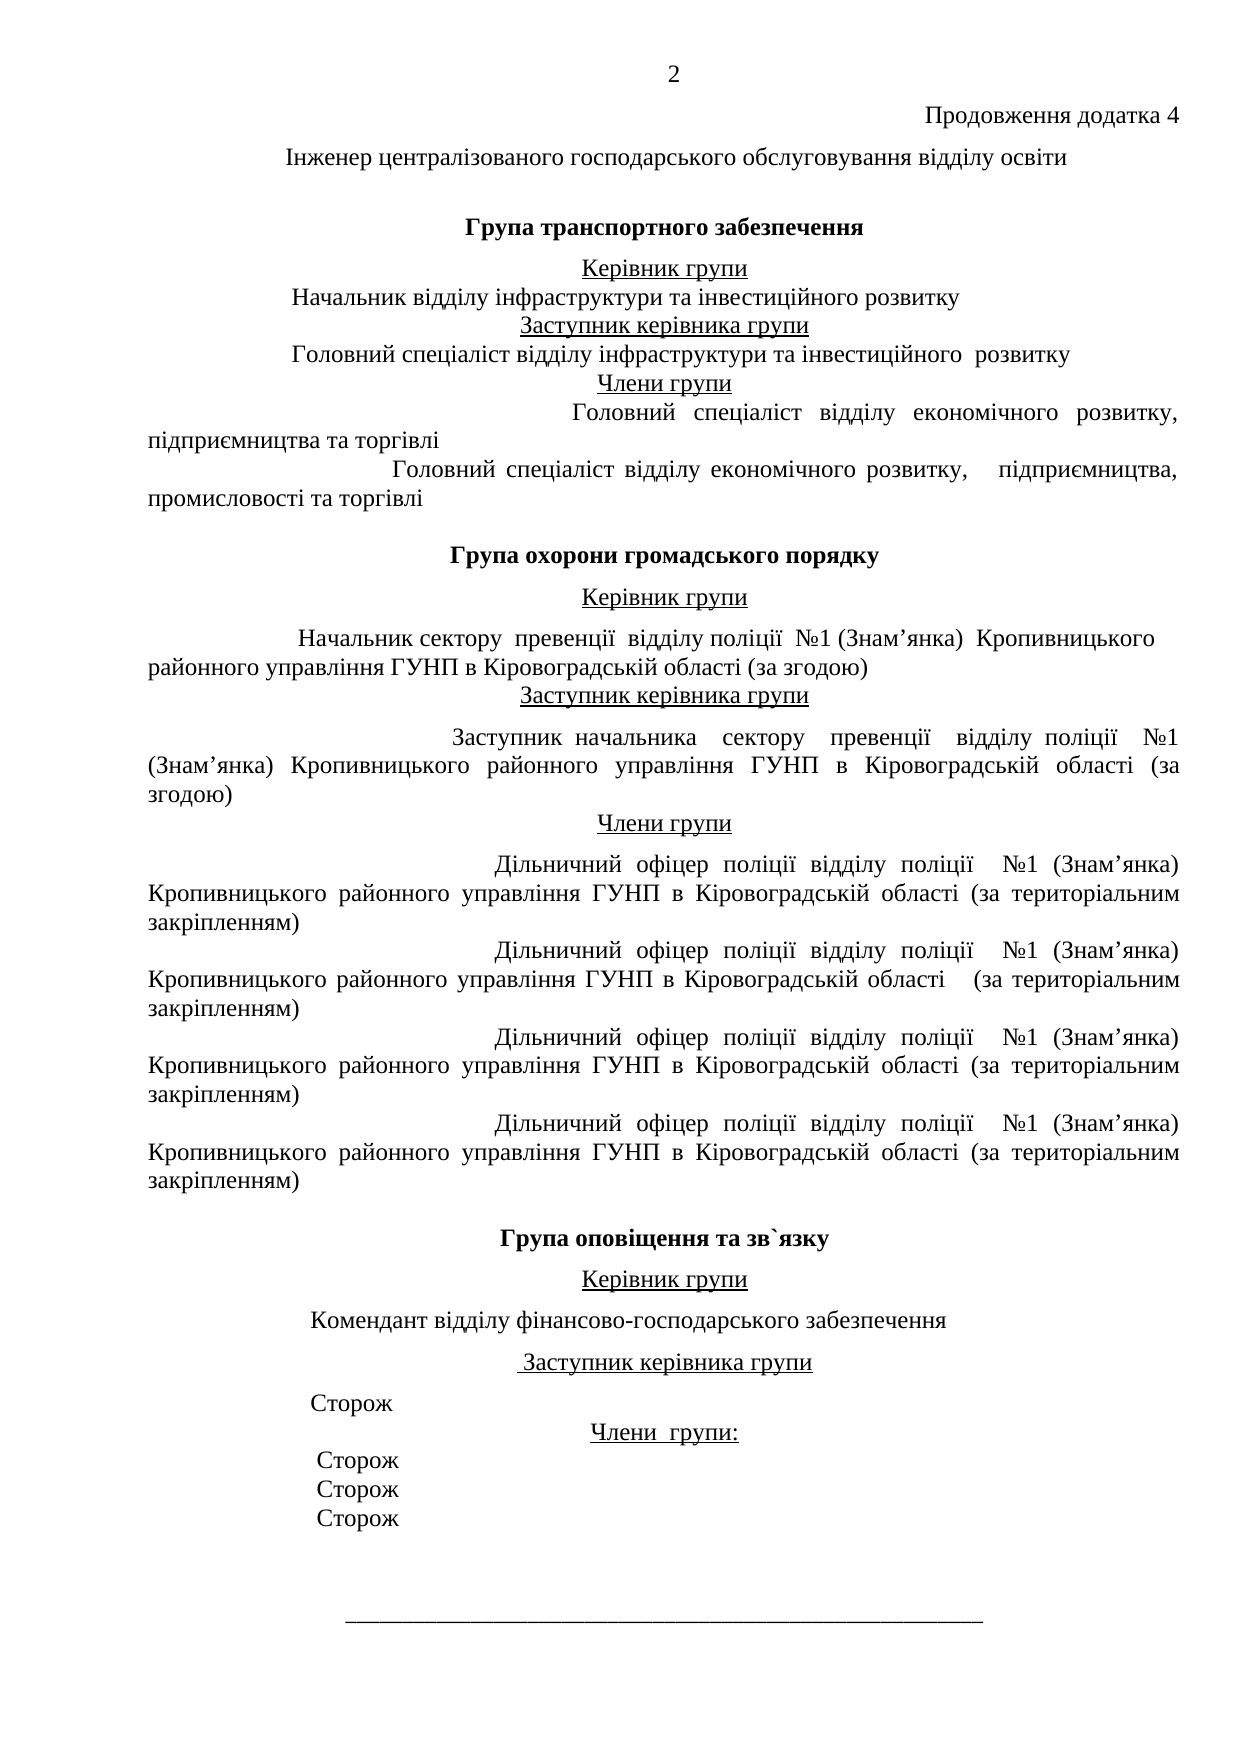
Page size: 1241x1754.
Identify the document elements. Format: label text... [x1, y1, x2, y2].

text Комендант відділу фінансово-господарського забезпечення [148, 1305, 1181, 1334]
text Сторож [148, 1503, 1181, 1532]
text Члени групи: [148, 1417, 1181, 1445]
text Заступник керівника групи [148, 1347, 1181, 1375]
text Сторож [148, 1445, 1181, 1474]
text Продовження додатка 4 [148, 100, 1181, 129]
text Керівник групи [148, 1264, 1181, 1293]
text Дільничний офіцер поліції відділу поліції №1 (Знам’янка) Кропивницького районного управління ГУНП в Кіровоградській області (за територіальним закріпленням) [148, 935, 1181, 1022]
text Керівник групи [148, 253, 1181, 282]
text Група оповіщення та зв`язку [148, 1223, 1181, 1252]
text Начальник сектору превенції відділу поліції №1 (Знам’янка) Кропивницького районного управління ГУНП в Кіровоградській області (за згодою) [148, 623, 1181, 680]
text Керівник групи [148, 582, 1181, 610]
text Дільничний офіцер поліції відділу поліції №1 (Знам’янка) Кропивницького районного управління ГУНП в Кіровоградській області (за територіальним закріпленням) [148, 1108, 1181, 1194]
text Заступник начальника сектору превенції відділу поліції №1 (Знам’янка) Кропивницького районного управління ГУНП в Кіровоградській області (за згодою) [148, 722, 1181, 808]
text Члени групи [148, 368, 1181, 397]
text Сторож [148, 1388, 1181, 1417]
text Дільничний офіцер поліції відділу поліції №1 (Знам’янка) Кропивницького районного управління ГУНП в Кіровоградській області (за територіальним закріпленням) [148, 1022, 1181, 1108]
text Дільничний офіцер поліції відділу поліції №1 (Знам’янка) Кропивницького районного управління ГУНП в Кіровоградській області (за територіальним закріпленням) [148, 849, 1181, 935]
text Група транспортного забезпечення [148, 212, 1181, 240]
text Головний спеціаліст відділу економічного розвитку, підприємництва, промисловості та торгівлі [148, 454, 1181, 512]
text Головний спеціаліст відділу інфраструктури та інвестиційного розвитку [148, 339, 1181, 368]
text Члени групи [148, 808, 1181, 837]
text Заступник керівника групи [148, 680, 1181, 709]
text ________________________________________________________ [148, 1598, 1181, 1626]
subtitle Начальник відділу інфраструктури та інвестиційного розвитку [148, 282, 1181, 310]
text Група охорони громадського порядку [148, 540, 1181, 569]
text Заступник керівника групи [148, 310, 1181, 339]
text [148, 142, 1181, 170]
text Головний спеціаліст відділу економічного розвитку, підприємництва та торгівлі [148, 397, 1181, 454]
text 2 [148, 59, 1181, 88]
text Сторож [148, 1474, 1181, 1503]
